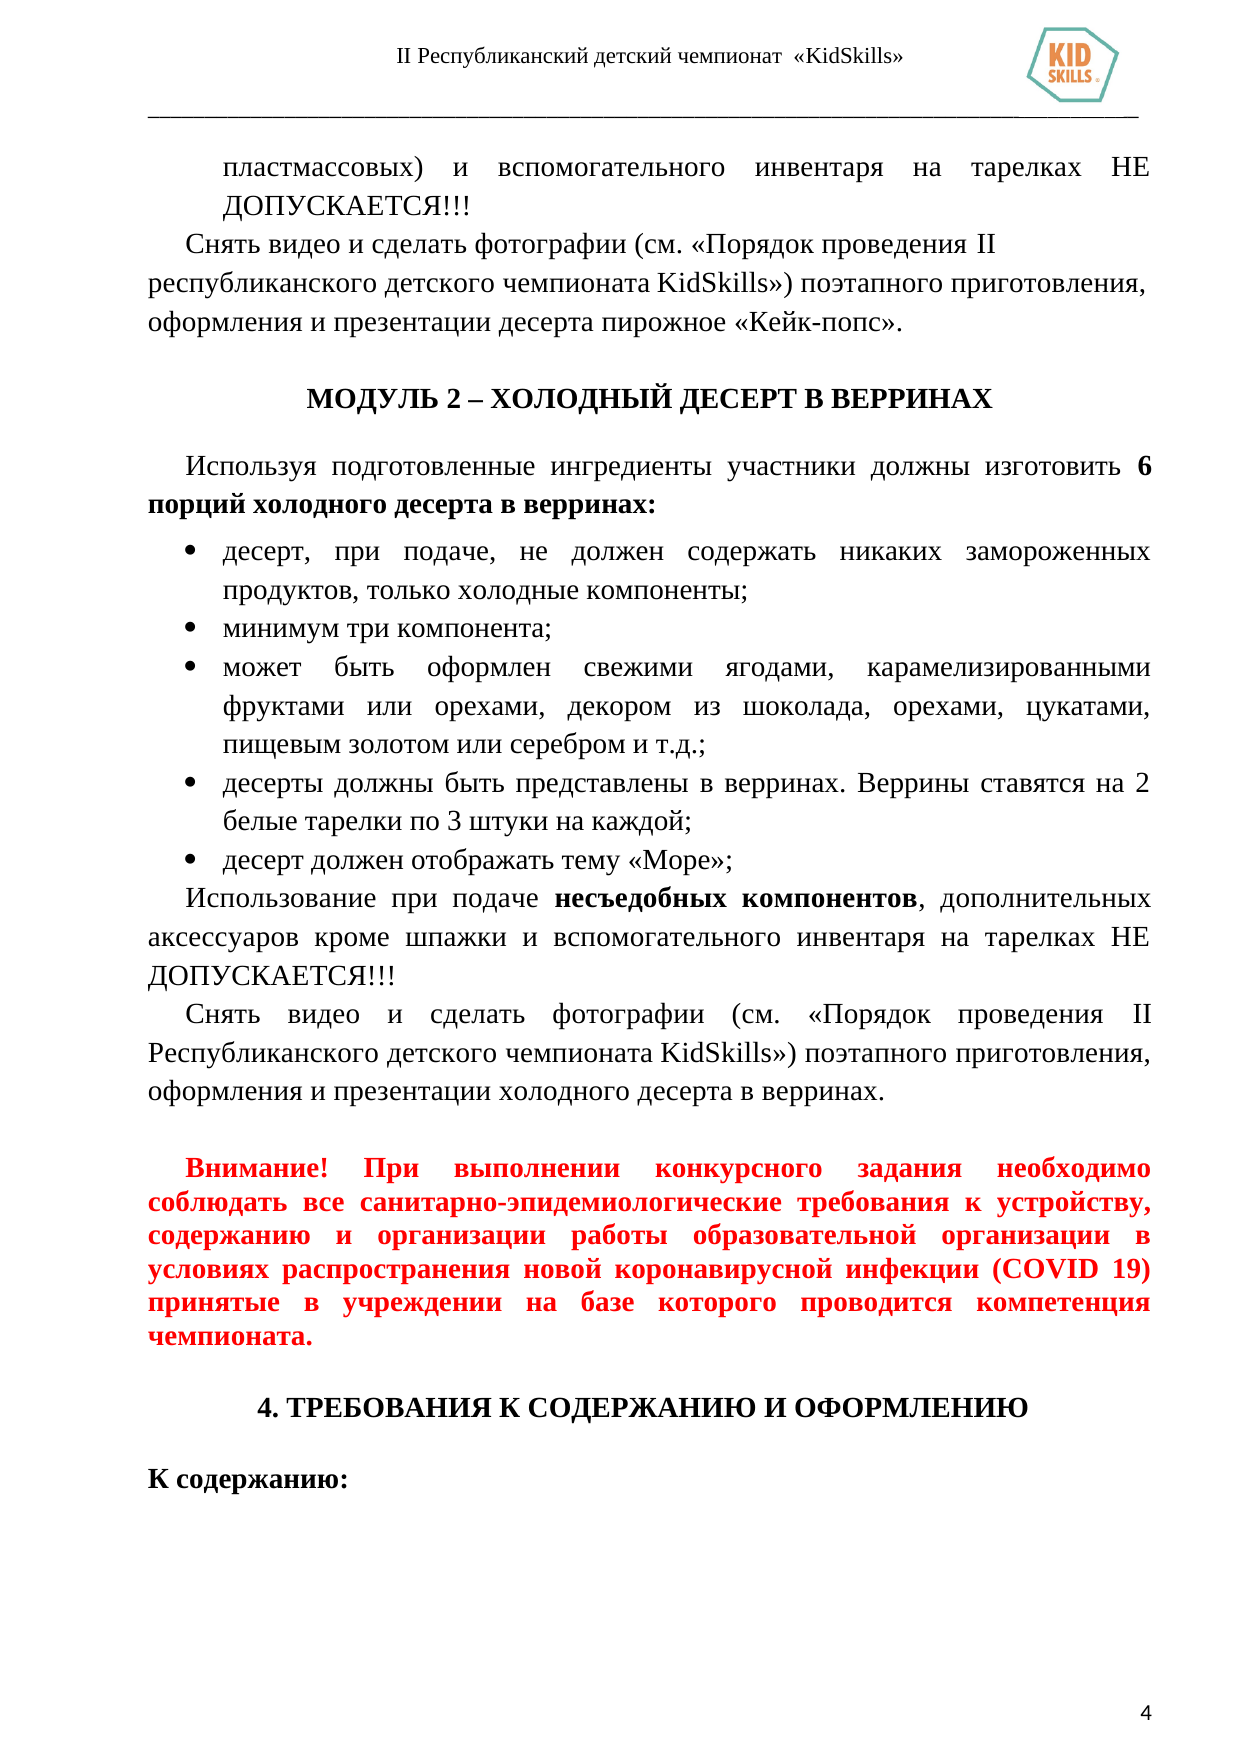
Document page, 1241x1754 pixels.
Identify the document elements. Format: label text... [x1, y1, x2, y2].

picture [1017, 9, 1124, 116]
subtitle 4. ТРЕБОВАНИЯ К СОДЕРЖАНИЮ И ОФОРМЛЕНИЮ [148, 1390, 1152, 1424]
text Внимание! При выполнении конкурсного задания необходимо соблюдать все санитарно-эпидемиологические требования к устройству, содержанию и организации работы образовательной организации в условиях распространения новой коронавирусной инфекции (COVID 19) принятые в учреждении на базе которого проводится компетенция чемпионата. [148, 1150, 1152, 1352]
list десерт, при подаче, не должен содержать никаких замороженных продуктов, только холодные компоненты; [185, 533, 1152, 605]
list десерты должны быть представлены в верринах. Веррины ставятся на 2 белые тарелки по 3 штуки на каждой; [185, 765, 1152, 837]
list может быть оформлен свежими ягодами, карамелизированными фруктами или орехами, декором из шоколада, орехами, цукатами, пищевым золотом или серебром и т.д.; [185, 649, 1152, 760]
text Использование при подаче несъедобных компонентов, дополнительных аксессуаров кроме шпажки и вспомогательного инвентаря на тарелках НЕ ДОПУСКАЕТСЯ!!! [148, 881, 1152, 991]
text К содержанию: [148, 1461, 1152, 1494]
list десерт должен отображать тему «Море»; [185, 842, 1152, 876]
text Снять видео и сделать фотографии (см. «Порядок проведения II республиканского детского чемпионата KidSkills») поэтапного приготовления, оформления и презентации десерта пирожное «Кейк-попс». [148, 227, 1152, 337]
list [185, 149, 1152, 222]
text Используя подготовленные ингредиенты участники должны изготовить 6 порций холодного десерта в верринах: [148, 448, 1152, 520]
text МОдуль 2 – ХОЛОДНЫЙ ДЕСЕРТ В ВЕРРИНАХ [148, 381, 1152, 414]
text Снять видео и сделать фотографии (см. «Порядок проведения II Республиканского детского чемпионата KidSkills») поэтапного приготовления, оформления и презентации холодного десерта в верринах. [148, 996, 1152, 1107]
list минимум три компонента; [185, 610, 1152, 644]
